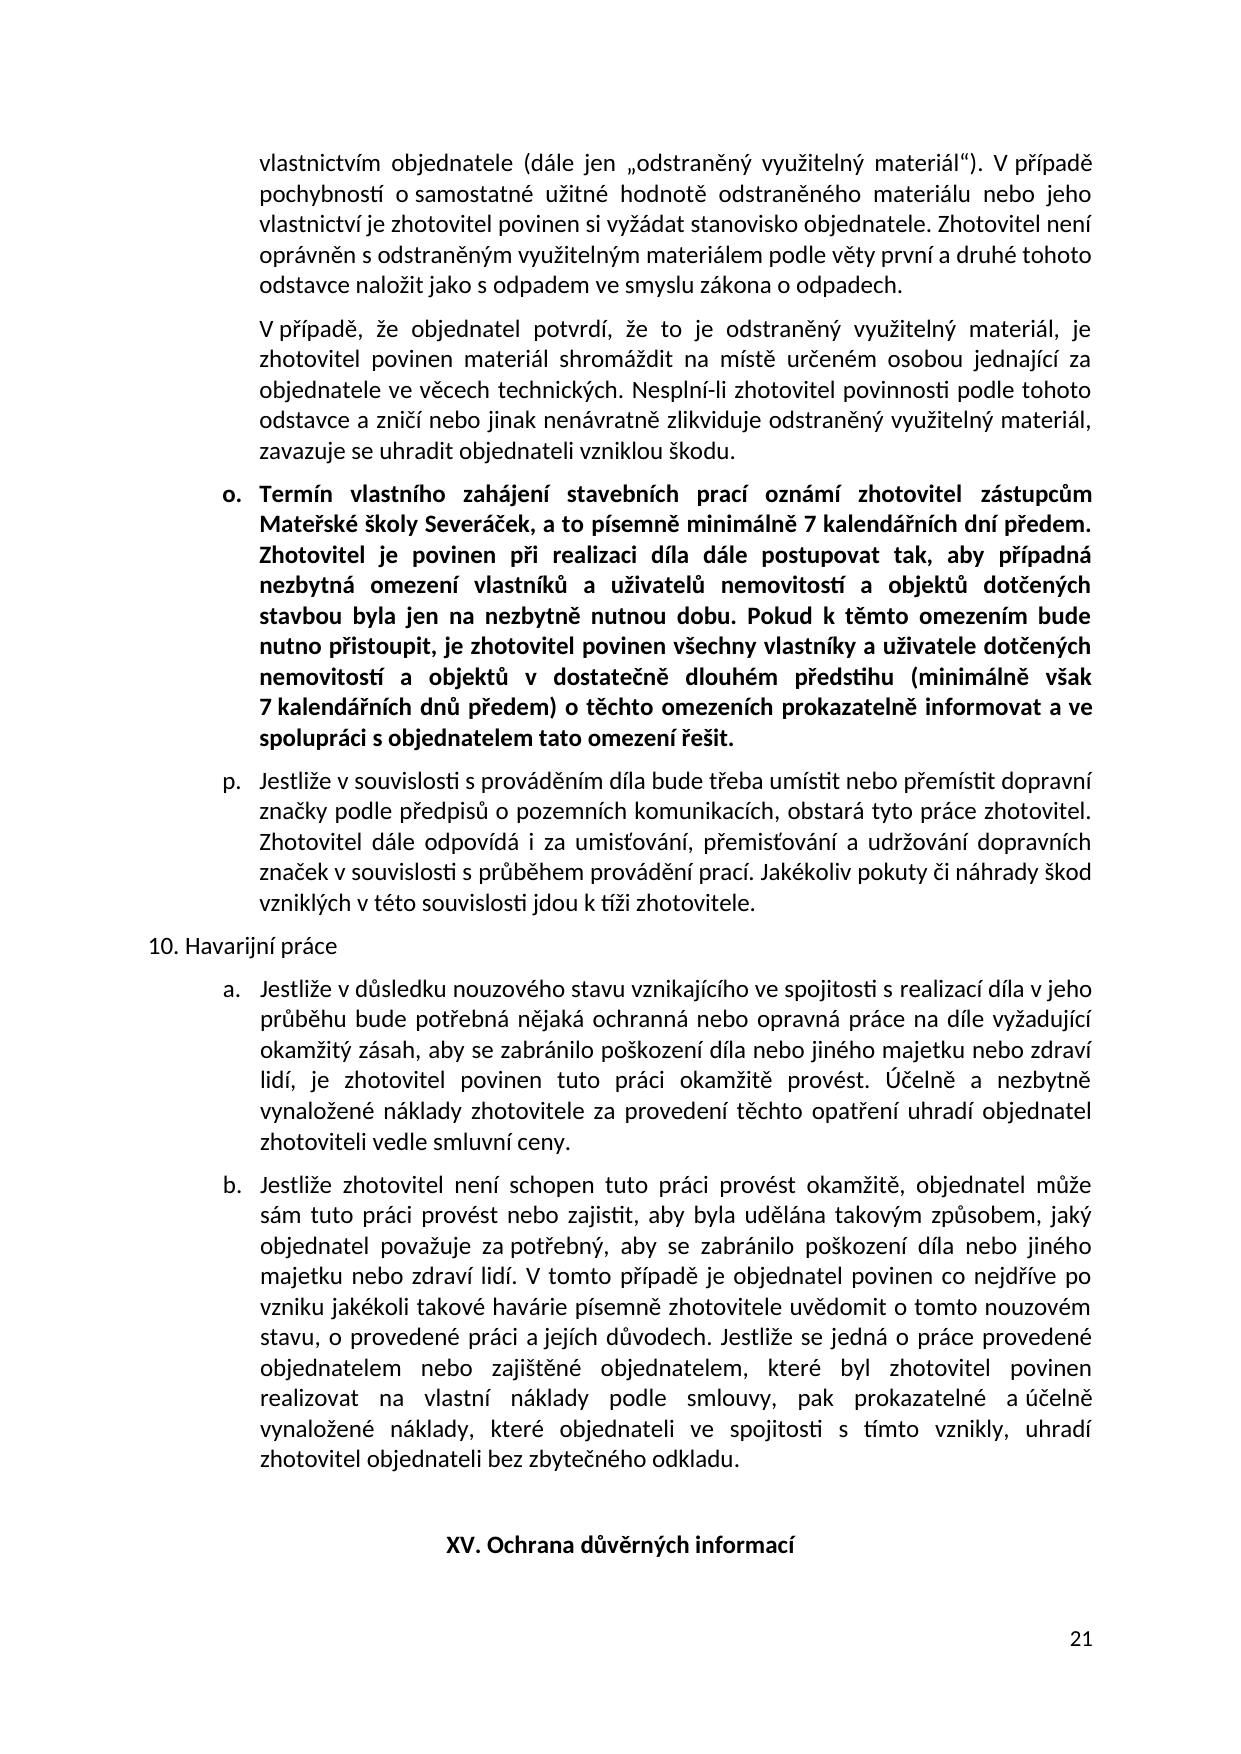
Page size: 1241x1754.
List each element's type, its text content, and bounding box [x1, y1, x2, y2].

list Jestliže v důsledku nouzového stavu vznikajícího ve spojitosti s realizací díla v jeho průběhu bude potřebná nějaká ochranná nebo opravná práce na díle vyžadující okamžitý zásah, aby se zabránilo poškození díla nebo jiného majetku nebo zdraví lidí, je zhotovitel povinen tuto práci okamžitě provést. Účelně a nezbytně vynaložené náklady zhotovitele za provedení těchto opatření uhradí objednatel zhotoviteli vedle smluvní ceny. [223, 973, 1093, 1156]
text V případě, že objednatel potvrdí, že to je odstraněný využitelný materiál, je zhotovitel povinen materiál shromáždit na místě určeném osobou jednající za objednatele ve věcech technických. Nesplní-li zhotovitel povinnosti podle tohoto odstavce a zničí nebo jinak nenávratně zlikviduje odstraněný využitelný materiál, zavazuje se uhradit objednateli vzniklou škodu. [259, 313, 1093, 465]
text XV. Ochrana důvěrných informací [148, 1529, 1093, 1560]
list Jestliže v souvislosti s prováděním díla bude třeba umístit nebo přemístit dopravní značky podle předpisů o pozemních komunikacích, obstará tyto práce zhotovitel. Zhotovitel dále odpovídá i za umisťování, přemisťování a udržování dopravních značek v souvislosti s průběhem provádění prací. Jakékoliv pokuty či náhrady škod vzniklých v této souvislosti jdou k tíži zhotovitele. [222, 765, 1093, 918]
list Termín vlastního zahájení stavebních prací oznámí zhotovitel zástupcům Mateřské školy Severáček, a to písemně minimálně 7 kalendářních dní předem. Zhotovitel je povinen při realizaci díla dále postupovat tak, aby případná nezbytná omezení vlastníků a uživatelů nemovitostí a objektů dotčených stavbou byla jen na nezbytně nutnou dobu. Pokud k těmto omezením bude nutno přistoupit, je zhotovitel povinen všechny vlastníky a uživatele dotčených nemovitostí a objektů v dostatečně dlouhém předstihu (minimálně však 7 kalendářních dnů předem) o těchto omezeních prokazatelně informovat a ve spolupráci s objednatelem tato omezení řešit. [222, 478, 1093, 752]
list Jestliže zhotovitel není schopen tuto práci provést okamžitě, objednatel může sám tuto práci provést nebo zajistit, aby byla udělána takovým způsobem, jaký objednatel považuje za potřebný, aby se zabránilo poškození díla nebo jiného majetku nebo zdraví lidí. V tomto případě je objednatel povinen co nejdříve po vzniku jakékoli takové havárie písemně zhotovitele uvědomit o tomto nouzovém stavu, o provedené práci a jejích důvodech. Jestliže se jedná o práce provedené objednatelem nebo zajištěné objednatelem, které byl zhotovitel povinen realizovat na vlastní náklady podle smlouvy, pak prokazatelné a účelně vynaložené náklady, které objednateli ve spojitosti s tímto vznikly, uhradí zhotovitel objednateli bez zbytečného odkladu. [223, 1169, 1093, 1474]
list Havarijní práce [148, 930, 1093, 961]
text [259, 148, 1093, 300]
